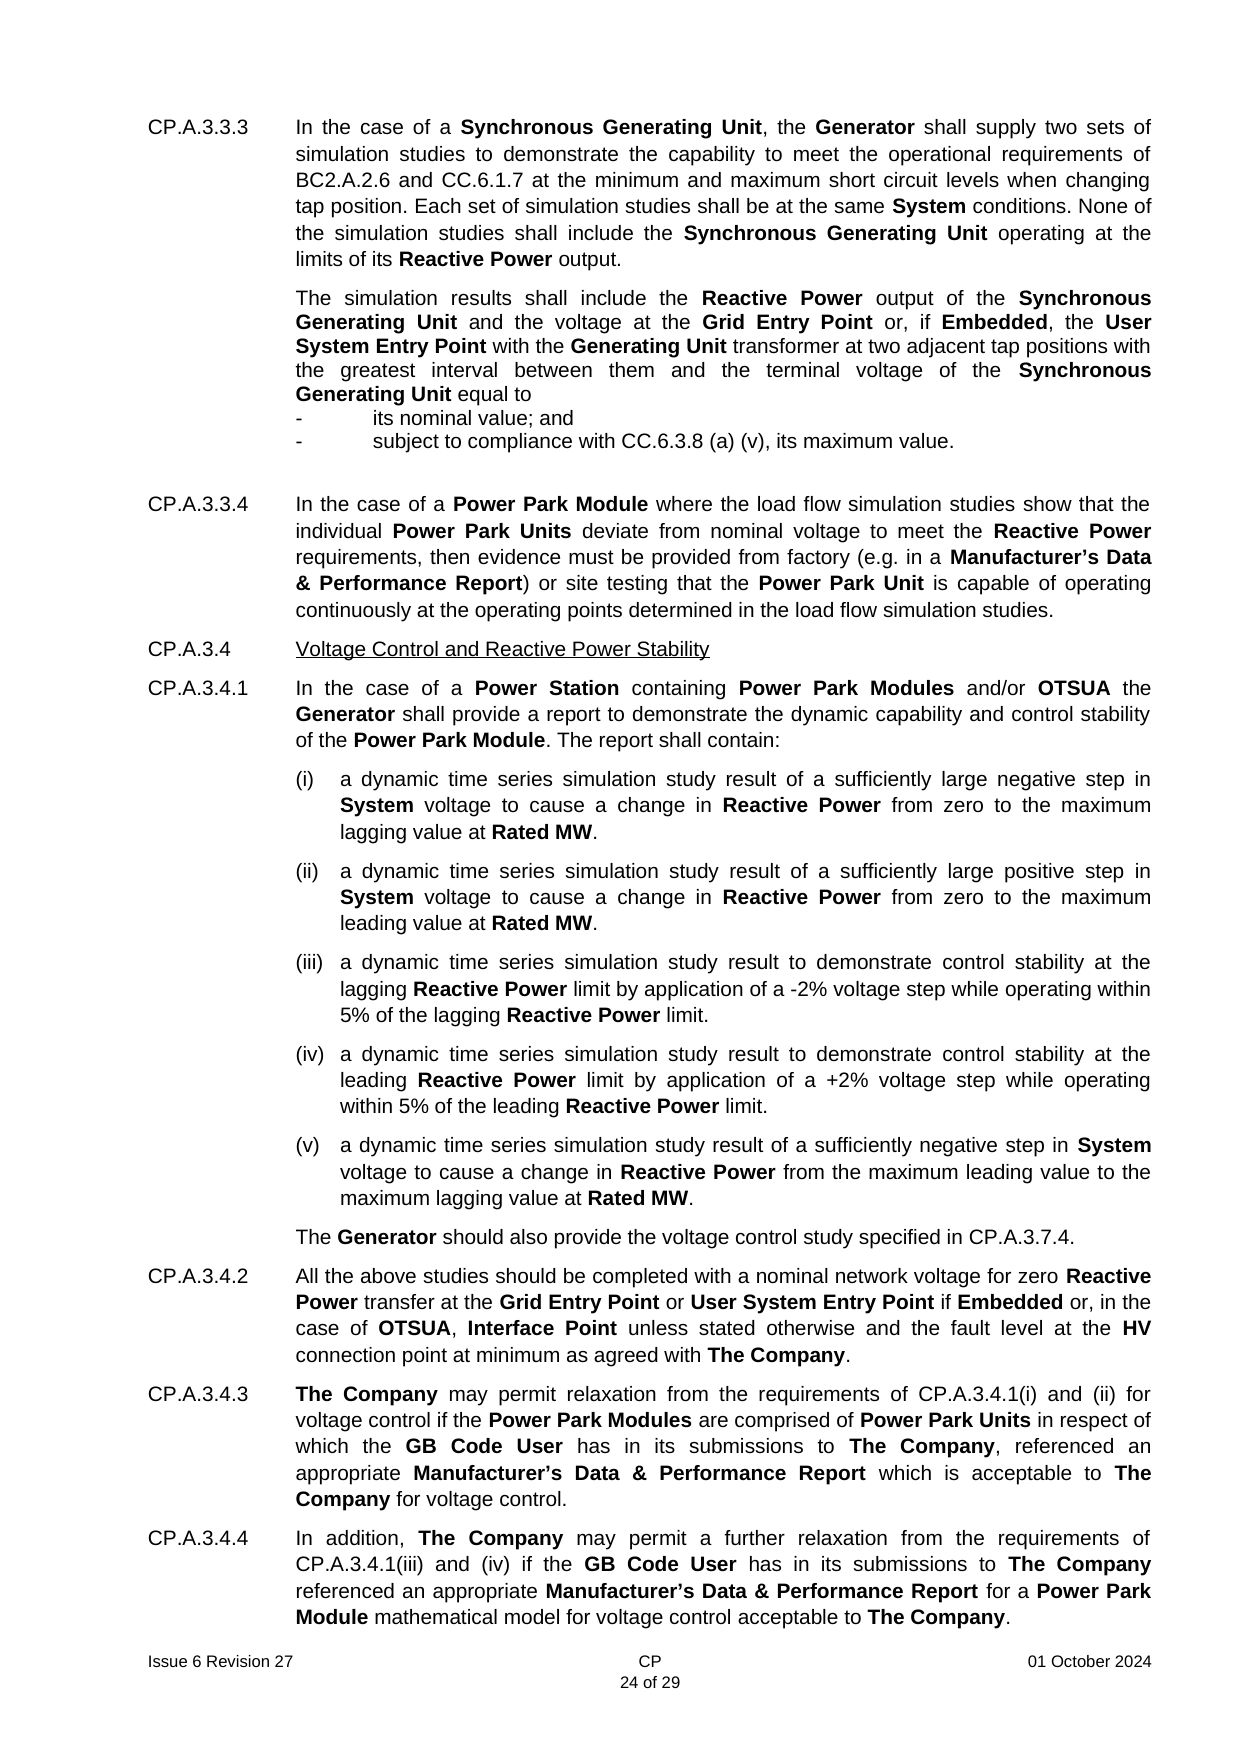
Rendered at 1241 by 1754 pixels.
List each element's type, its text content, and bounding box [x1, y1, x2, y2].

text CP.A.3.4.2 All the above studies should be completed with a nominal network voltage for zero Reactive Power transfer at the Grid Entry Point or User System Entry Point if Embedded or, in the case of OTSUA, Interface Point unless stated otherwise and the fault level at the HV connection point at minimum as agreed with The Company. [148, 1263, 1152, 1367]
list a dynamic time series simulation study result of a sufficiently negative step in System voltage to cause a change in Reactive Power from the maximum leading value to the maximum lagging value at Rated MW. [295, 1133, 1152, 1210]
text CP.A.3.4.3 The Company may permit relaxation from the requirements of CP.A.3.4.1(i) and (ii) for voltage control if the Power Park Modules are comprised of Power Park Units in respect of which the GB Code User has in its submissions to The Company, referenced an appropriate Manufacturer’s Data & Performance Report which is acceptable to The Company for voltage control. [148, 1381, 1152, 1511]
text CP.A.3.4.4 In addition, The Company may permit a further relaxation from the requirements of CP.A.3.4.1(iii) and (iv) if the GB Code User has in its submissions to The Company referenced an appropriate Manufacturer’s Data & Performance Report for a Power Park Module mathematical model for voltage control acceptable to The Company. [148, 1526, 1152, 1629]
list a dynamic time series simulation study result to demonstrate control stability at the leading Reactive Power limit by application of a +2% voltage step while operating within 5% of the leading Reactive Power limit. [295, 1042, 1152, 1118]
list its nominal value; and [295, 405, 1152, 429]
text CP.A.3.3.4 In the case of a Power Park Module where the load flow simulation studies show that the individual Power Park Units deviate from nominal voltage to meet the Reactive Power requirements, then evidence must be provided from factory (e.g. in a Manufacturer’s Data & Performance Report) or site testing that the Power Park Unit is capable of operating continuously at the operating points determined in the load flow simulation studies. [148, 492, 1152, 622]
text The simulation results shall include the Reactive Power output of the Synchronous Generating Unit and the voltage at the Grid Entry Point or, if Embedded, the User System Entry Point with the Generating Unit transformer at two adjacent tap positions with the greatest interval between them and the terminal voltage of the Synchronous Generating Unit equal to [295, 286, 1152, 405]
text (i) a dynamic time series simulation study result of a sufficiently large negative step in System voltage to cause a change in Reactive Power from zero to the maximum lagging value at Rated MW. [295, 767, 1152, 843]
text CP.A.3.4 Voltage Control and Reactive Power Stability [148, 636, 1152, 660]
text (iii) a dynamic time series simulation study result to demonstrate control stability at the lagging Reactive Power limit by application of a -2% voltage step while operating within 5% of the lagging Reactive Power limit. [295, 950, 1152, 1027]
list subject to compliance with CC.6.3.8 (a) (v), its maximum value. [295, 429, 1152, 453]
text The Generator should also provide the voltage control study specified in CP.A.3.7.4. [295, 1225, 1152, 1249]
text CP.A.3.4.1 In the case of a Power Station containing Power Park Modules and/or OTSUA the Generator shall provide a report to demonstrate the dynamic capability and control stability of the Power Park Module. The report shall contain: [148, 675, 1152, 752]
text (ii) a dynamic time series simulation study result of a sufficiently large positive step in System voltage to cause a change in Reactive Power from zero to the maximum leading value at Rated MW. [295, 858, 1152, 935]
text CP.A.3.3.3 In the case of a Synchronous Generating Unit, the Generator shall supply two sets of simulation studies to demonstrate the capability to meet the operational requirements of BC2.A.2.6 and CC.6.1.7 at the minimum and maximum short circuit levels when changing tap position. Each set of simulation studies shall be at the same System conditions. None of the simulation studies shall include the Synchronous Generating Unit operating at the limits of its Reactive Power output. [148, 115, 1152, 271]
